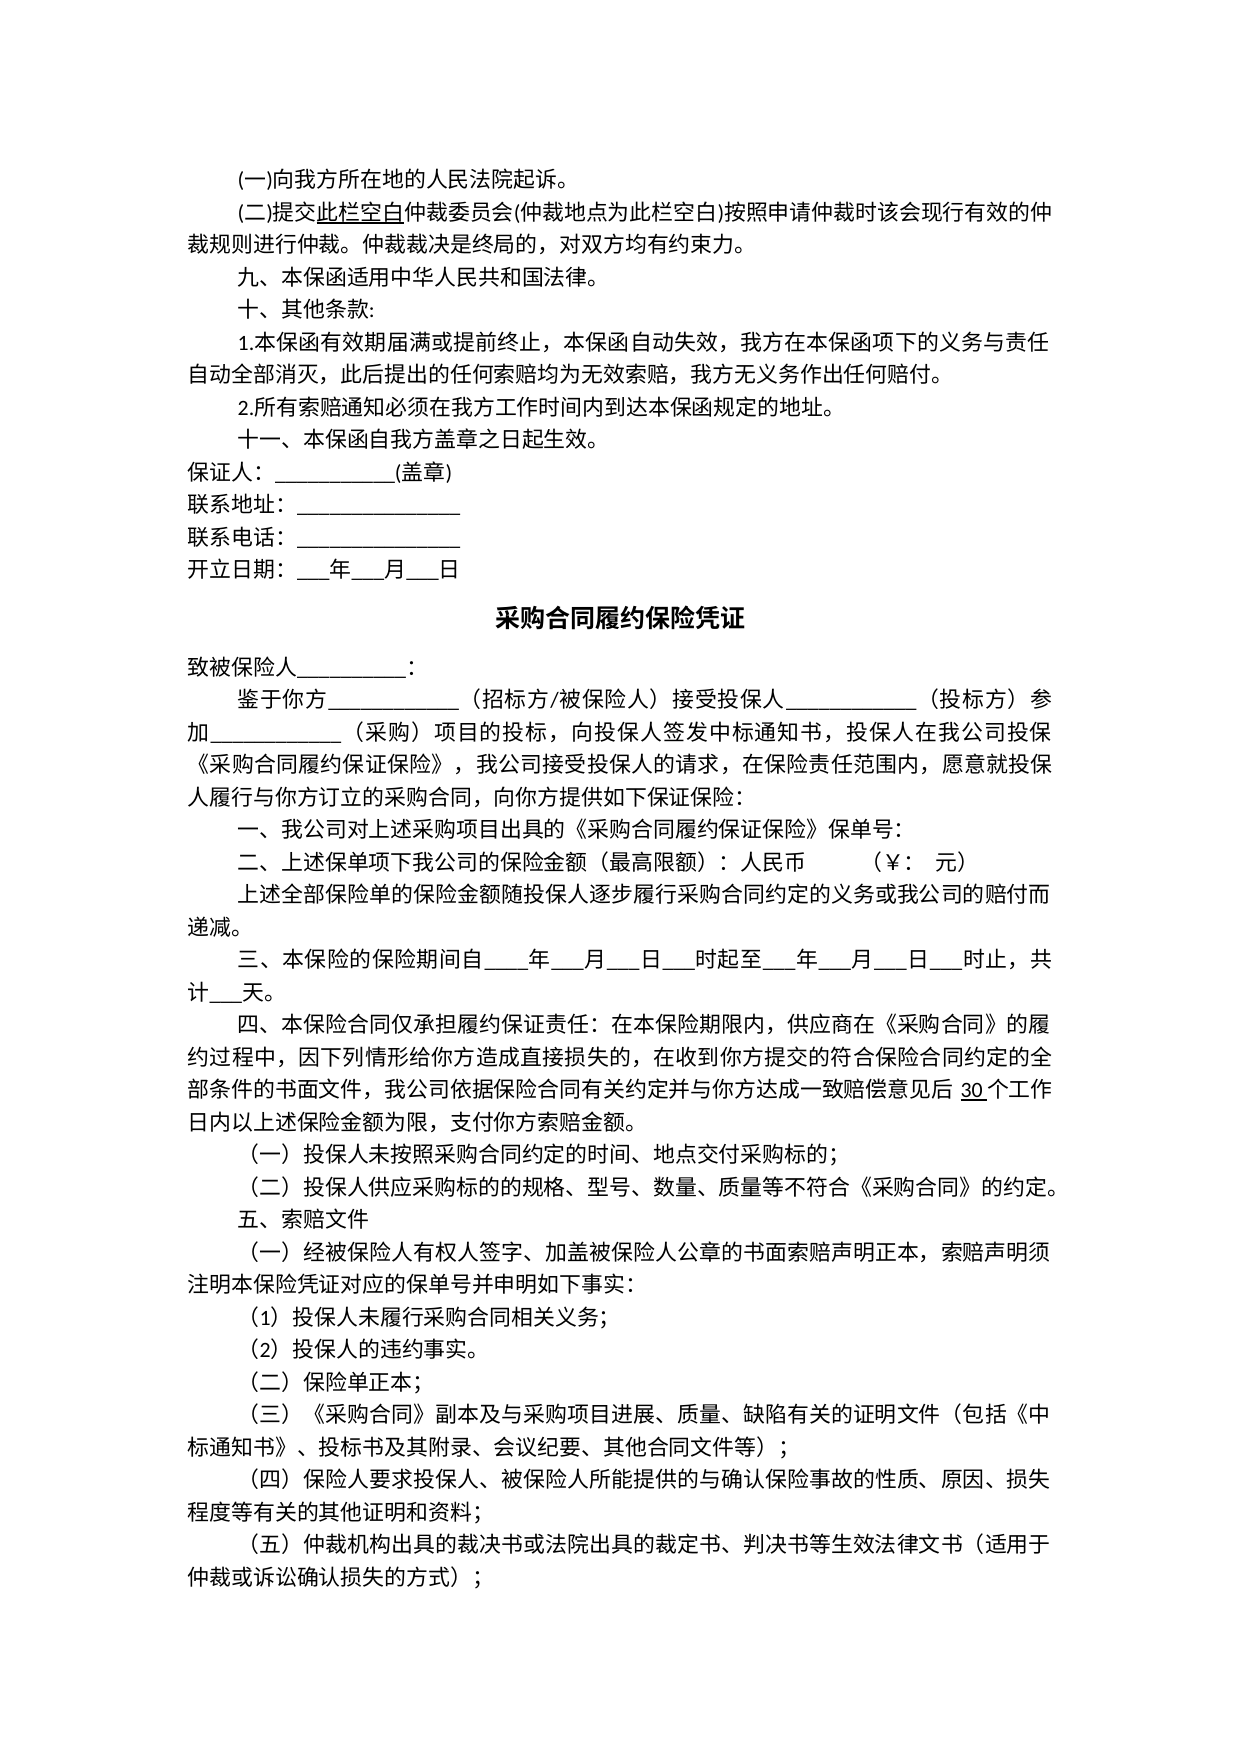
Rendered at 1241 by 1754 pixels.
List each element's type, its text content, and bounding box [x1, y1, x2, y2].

text 十、其他条款: [187, 292, 1053, 324]
text 保证人：___________(盖章) [187, 454, 1053, 487]
text 三、本保险的保险期间自____年___月___日___时起至___年___月___日___时止，共计___天。 [187, 942, 1053, 1007]
text 联系电话：_______________ [187, 519, 1053, 552]
text (二)提交此栏空白仲裁委员会(仲裁地点为此栏空白)按照申请仲裁时该会现行有效的仲裁规则进行仲裁。仲裁裁决是终局的，对双方均有约束力。 [187, 194, 1053, 259]
text 四、本保险合同仅承担履约保证责任：在本保险期限内，供应商在《采购合同》的履约过程中，因下列情形给你方造成直接损失的，在收到你方提交的符合保险合同约定的全部条件的书面文件，我公司依据保险合同有关约定并与你方达成一致赔偿意见后30个工作日内以上述保险金额为限，支付你方索赔金额。 [187, 1007, 1053, 1137]
text 开立日期：___年___月___日 [187, 552, 1053, 584]
text 上述全部保险单的保险金额随投保人逐步履行采购合同约定的义务或我公司的赔付而递减。 [187, 877, 1053, 942]
text 一、我公司对上述采购项目出具的《采购合同履约保证保险》保单号： [187, 812, 1053, 844]
text 1.本保函有效期届满或提前终止，本保函自动失效，我方在本保函项下的义务与责任自动全部消灭，此后提出的任何索赔均为无效索赔，我方无义务作出任何赔付。 [187, 324, 1053, 389]
text 九、本保函适用中华人民共和国法律。 [187, 259, 1053, 292]
text （2）投保人的违约事实。 [187, 1332, 1053, 1364]
text 致被保险人__________： [187, 649, 1053, 682]
text 采购合同履约保险凭证 [187, 584, 1053, 649]
text （二）投保人供应采购标的的规格、型号、数量、质量等不符合《采购合同》的约定。 [187, 1169, 1053, 1202]
text 鉴于你方____________（招标方/被保险人）接受投保人____________（投标方）参加____________（采购）项目的投标，向投保人签发中标通知书，投保人在我公司投保《采购合同履约保证保险》，我公司接受投保人的请求，在保险责任范围内，愿意就投保人履行与你方订立的采购合同，向你方提供如下保证保险： [187, 682, 1053, 812]
text （一）投保人未按照采购合同约定的时间、地点交付采购标的； [187, 1137, 1053, 1169]
text （1）投保人未履行采购合同相关义务； [187, 1299, 1053, 1332]
text (一)向我方所在地的人民法院起诉。 [187, 162, 1053, 194]
text （四）保险人要求投保人、被保险人所能提供的与确认保险事故的性质、原因、损失程度等有关的其他证明和资料； [187, 1462, 1053, 1527]
text （三）《采购合同》副本及与采购项目进展、质量、缺陷有关的证明文件（包括《中标通知书》、投标书及其附录、会议纪要、其他合同文件等）； [187, 1397, 1053, 1462]
text 联系地址：_______________ [187, 487, 1053, 519]
text （二）保险单正本； [187, 1364, 1053, 1397]
text （一）经被保险人有权人签字、加盖被保险人公章的书面索赔声明正本，索赔声明须注明本保险凭证对应的保单号并申明如下事实： [187, 1234, 1053, 1299]
text 十一、本保函自我方盖章之日起生效。 [187, 422, 1053, 454]
text （五）仲裁机构出具的裁决书或法院出具的裁定书、判决书等生效法律文书（适用于仲裁或诉讼确认损失的方式）； [187, 1527, 1053, 1592]
text 二、上述保单项下我公司的保险金额（最高限额）：人民币 （￥： 元） [187, 844, 1053, 877]
text 2.所有索赔通知必须在我方工作时间内到达本保函规定的地址。 [187, 389, 1053, 422]
text 五、索赔文件 [187, 1202, 1053, 1234]
